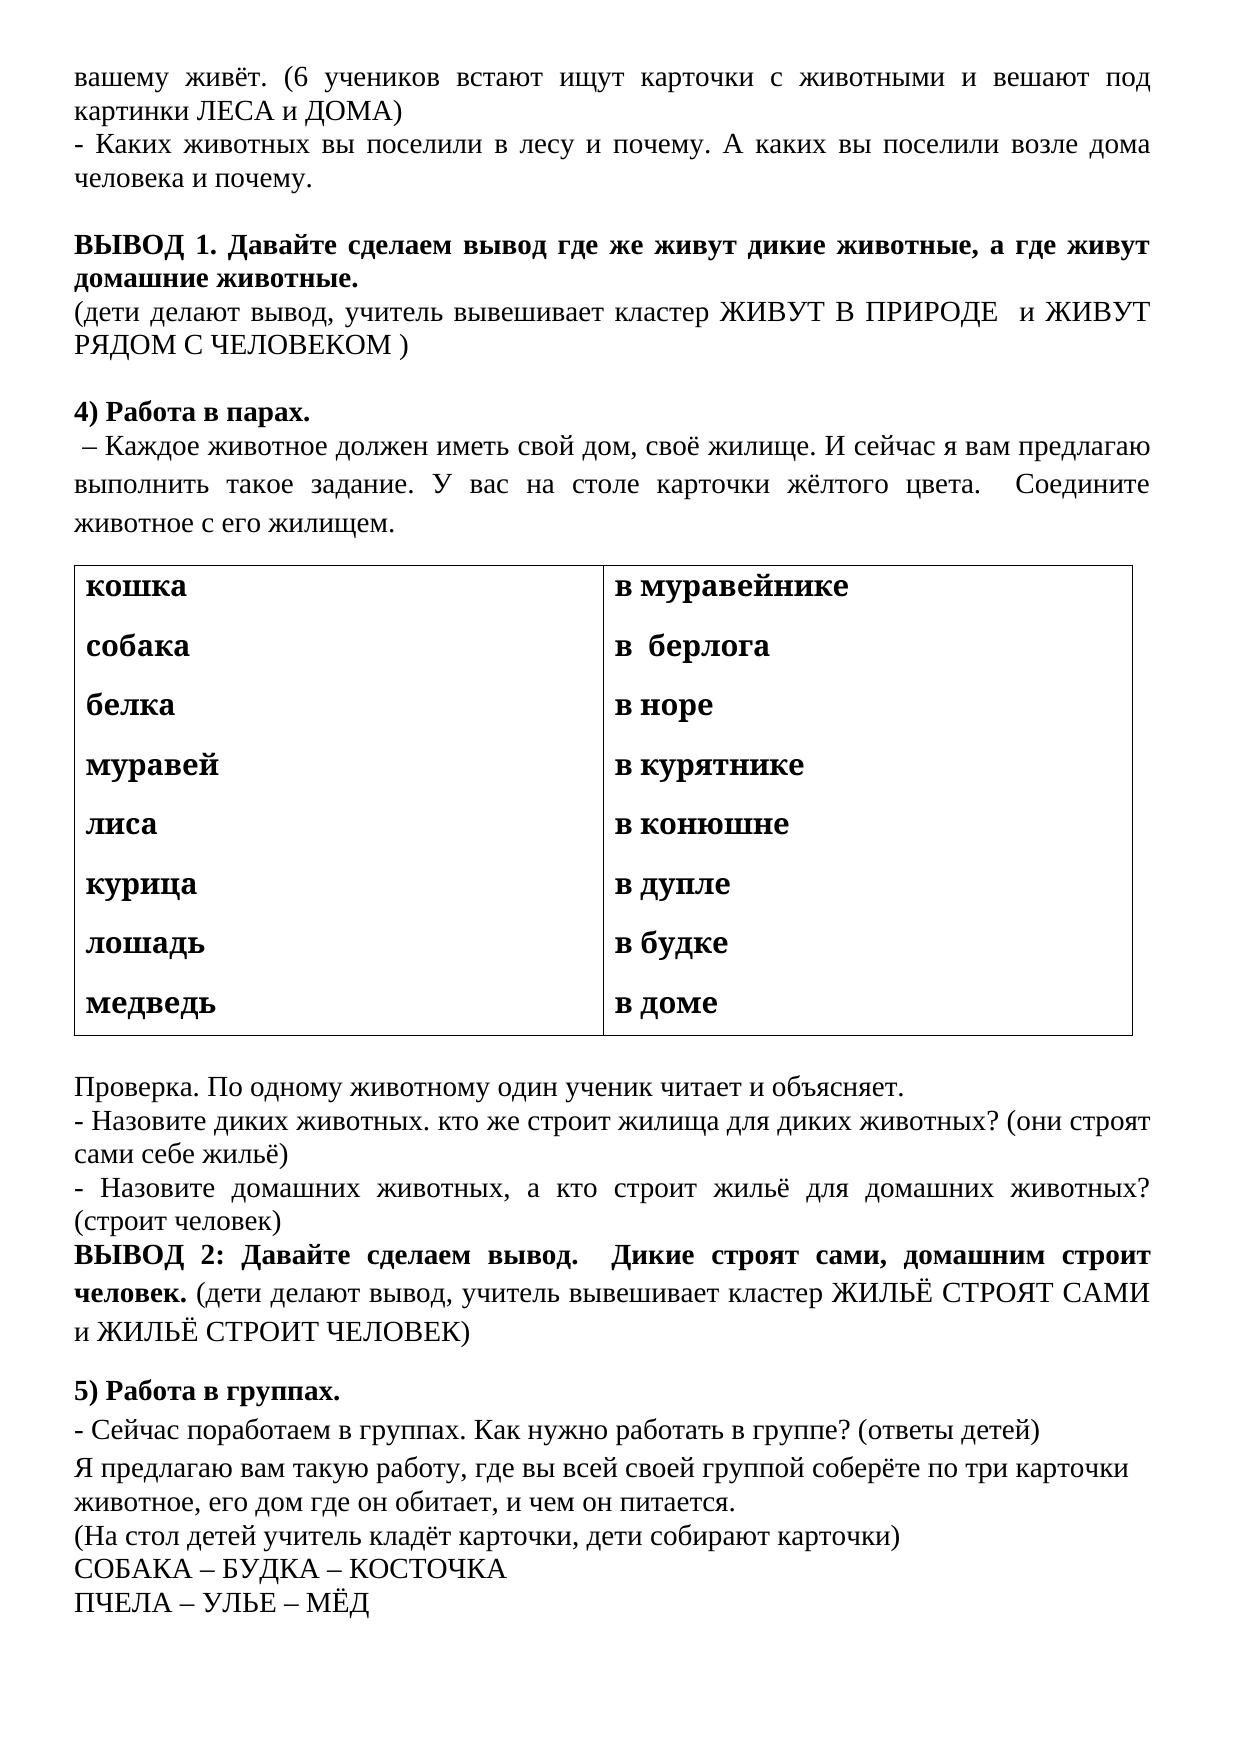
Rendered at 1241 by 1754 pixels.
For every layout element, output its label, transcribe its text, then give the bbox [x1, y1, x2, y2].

text Проверка. По одному животному один ученик читает и объясняет. [74, 1069, 1152, 1103]
text - Сейчас поработаем в группах. Как нужно работать в группе? (ответы детей) [74, 1412, 1152, 1446]
text (дети делают вывод, учитель вывешивает кластер ЖИВУТ В ПРИРОДЕ и ЖИВУТ РЯДОМ С ЧЕЛОВЕКОМ ) [74, 294, 1152, 361]
text 5) Работа в группах. [74, 1373, 1152, 1407]
text ПЧЕЛА – УЛЬЕ – МЁД [74, 1585, 1136, 1618]
text 4) Работа в парах. [74, 394, 1152, 428]
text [74, 59, 1152, 126]
text ВЫВОД 2: Давайте сделаем вывод. Дикие строят сами, домашним строит человек. (дети делают вывод, учитель вывешивает кластер ЖИЛЬЁ СТРОЯТ САМИ и ЖИЛЬЁ СТРОИТ ЧЕЛОВЕК) [74, 1237, 1152, 1348]
text – Каждое животное должен иметь свой дом, своё жилище. И сейчас я вам предлагаю выполнить такое задание. У вас на столе карточки жёлтого цвета. Соедините животное с его жилищем. [74, 428, 1152, 539]
text СОБАКА – БУДКА – КОСТОЧКА [74, 1551, 1136, 1585]
table_header в муравейнике в берлога в норе в курятнике в конюшне в дупле в будке в доме [604, 566, 1132, 1035]
text - Назовите домашних животных, а кто строит жильё для домашних животных? (строит человек) [74, 1170, 1152, 1237]
table_header кошка собака белка муравей лиса курица лошадь медведь [75, 566, 603, 1035]
text - Каких животных вы поселили в лесу и почему. А каких вы поселили возле дома человека и почему. [74, 126, 1152, 193]
text ВЫВОД 1. Давайте сделаем вывод где же живут дикие животные, а где живут домашние животные. [74, 227, 1152, 294]
text Я предлагаю вам такую работу, где вы всей своей группой соберёте по три карточки животное, его дом где он обитает, и чем он питается. [74, 1451, 1136, 1518]
text - Назовите диких животных. кто же строит жилища для диких животных? (они строят сами себе жильё) [74, 1103, 1152, 1170]
text (На стол детей учитель кладёт карточки, дети собирают карточки) [74, 1518, 1136, 1551]
